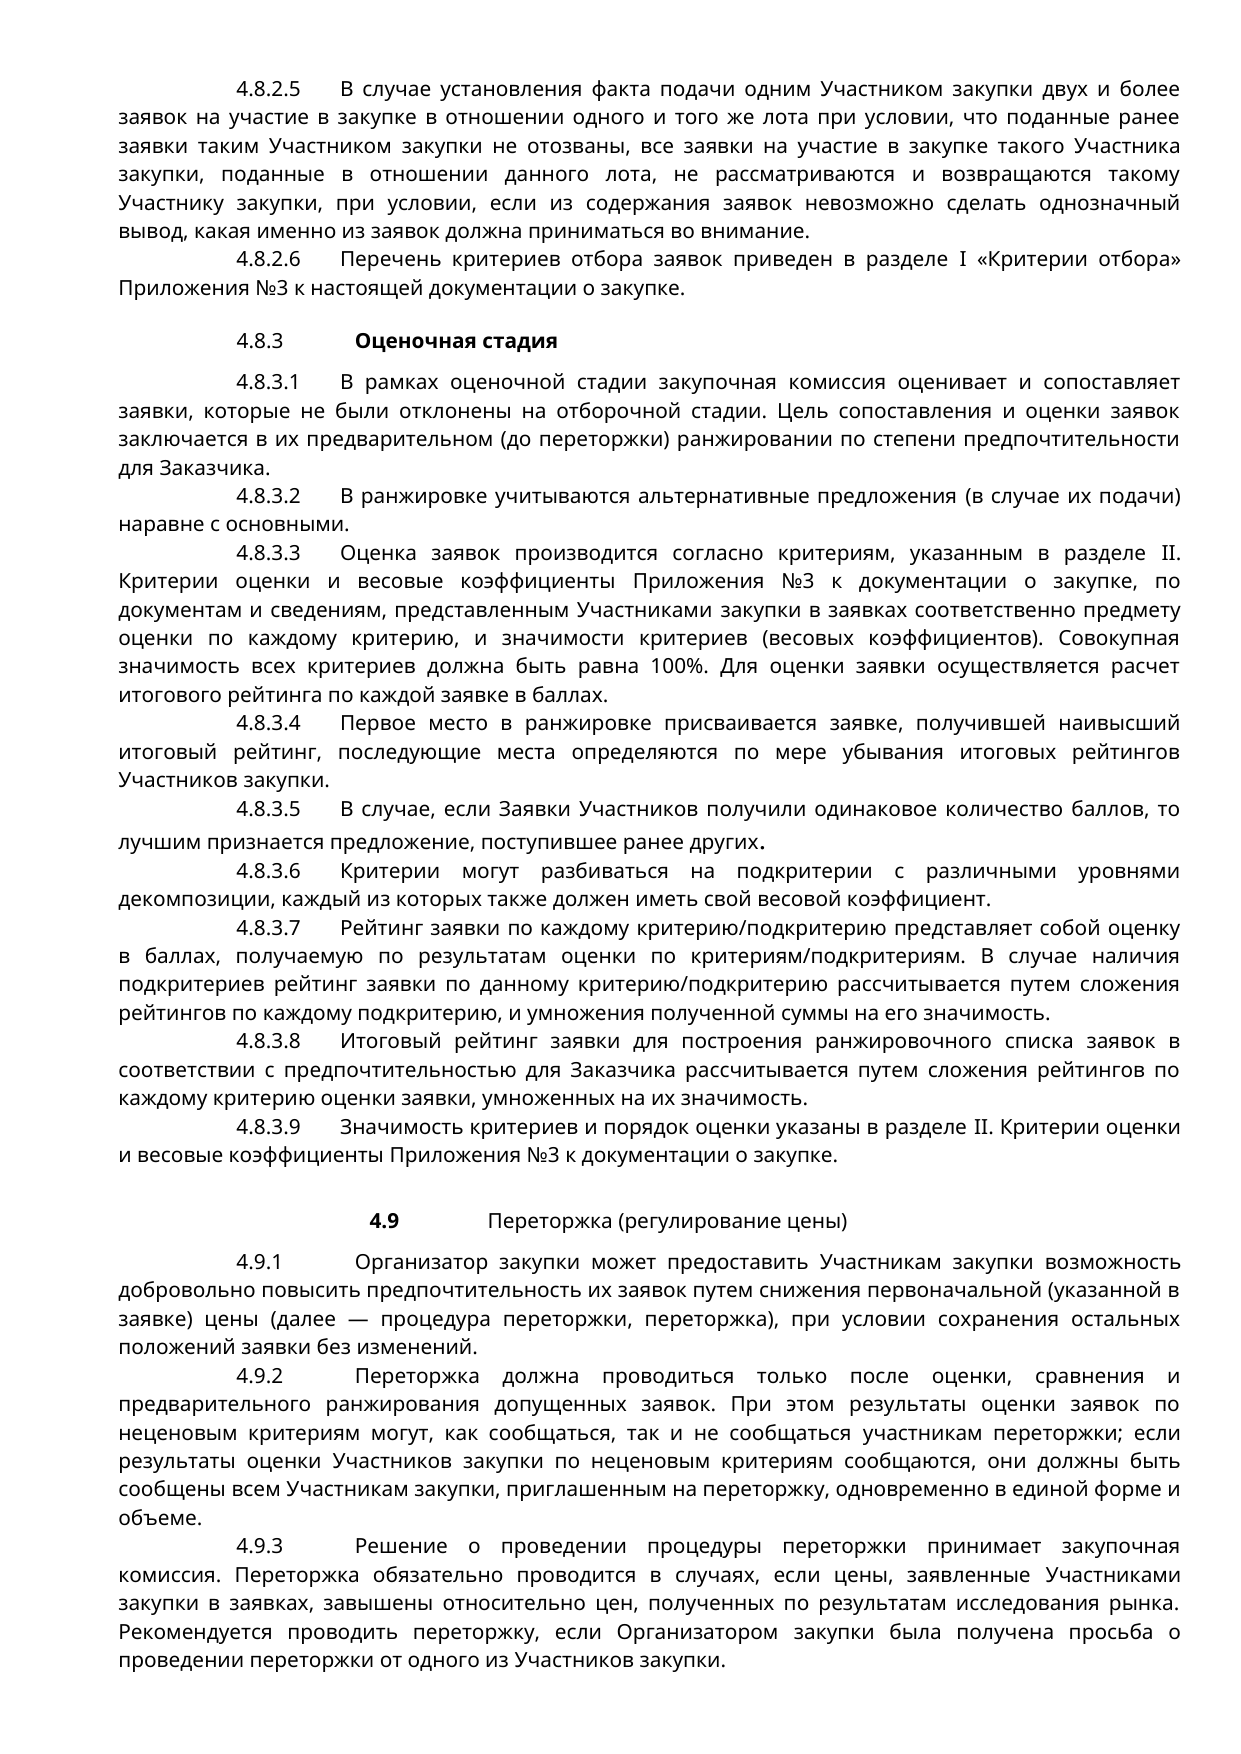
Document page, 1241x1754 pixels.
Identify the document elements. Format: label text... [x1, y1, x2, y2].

list Итоговый рейтинг заявки для построения ранжировочного списка заявок в соответствии с предпочтительностью для Заказчика рассчитывается путем сложения рейтингов по каждому критерию оценки заявки, умноженных на их значимость. [118, 1026, 1181, 1112]
list В случае установления факта подачи одним Участником закупки двух и более заявок на участие в закупке в отношении одного и того же лота при условии, что поданные ранее заявки таким Участником закупки не отозваны, все заявки на участие в закупке такого Участника закупки, поданные в отношении данного лота, не рассматриваются и возвращаются такому Участнику закупки, при условии, если из содержания заявок невозможно сделать однозначный вывод, какая именно из заявок должна приниматься во внимание. [118, 74, 1181, 244]
list Оценка заявок производится согласно критериям, указанным в разделе II. Критерии оценки и весовые коэффициенты Приложения №3 к документации о закупке, по документам и сведениям, представленным Участниками закупки в заявках соответственно предмету оценки по каждому критерию, и значимости критериев (весовых коэффициентов). Совокупная значимость всех критериев должна быть равна 100%. Для оценки заявки осуществляется расчет итогового рейтинга по каждой заявке в баллах. [118, 538, 1181, 708]
list Критерии могут разбиваться на подкритерии с различными уровнями декомпозиции, каждый из которых также должен иметь свой весовой коэффициент. [118, 856, 1181, 913]
list Рейтинг заявки по каждому критерию/подкритерию представляет собой оценку в баллах, получаемую по результатам оценки по критериям/подкритериям. В случае наличия подкритериев рейтинг заявки по данному критерию/подкритерию рассчитывается путем сложения рейтингов по каждому подкритерию, и умножения полученной суммы на его значимость. [118, 913, 1181, 1026]
list Решение о проведении процедуры переторжки принимает закупочная комиссия. Переторжка обязательно проводится в случаях, если цены, заявленные Участниками закупки в заявках, завышены относительно цен, полученных по результатам исследования рынка. Рекомендуется проводить переторжку, если Организатором закупки была получена просьба о проведении переторжки от одного из Участников закупки. [118, 1531, 1181, 1674]
list В рамках оценочной стадии закупочная комиссия оценивает и сопоставляет заявки, которые не были отклонены на отборочной стадии. Цель сопоставления и оценки заявок заключается в их предварительном (до переторжки) ранжировании по степени предпочтительности для Заказчика. [118, 367, 1181, 481]
list Оценочная стадия [236, 326, 1181, 355]
list Переторжка должна проводиться только после оценки, сравнения и предварительного ранжирования допущенных заявок. При этом результаты оценки заявок по неценовым критериям могут, как сообщаться, так и не сообщаться участникам переторжки; если результаты оценки Участников закупки по неценовым критериям сообщаются, они должны быть сообщены всем Участникам закупки, приглашенным на переторжку, одновременно в единой форме и объеме. [118, 1361, 1181, 1531]
list Перечень критериев отбора заявок приведен в разделе I «Критерии отбора» Приложения №3 к настоящей документации о закупке. [118, 244, 1181, 301]
list В ранжировке учитываются альтернативные предложения (в случае их подачи) наравне с основными. [118, 481, 1181, 538]
list Значимость критериев и порядок оценки указаны в разделе II. Критерии оценки и весовые коэффициенты Приложения №3 к документации о закупке. [118, 1112, 1181, 1169]
list Организатор закупки может предоставить Участникам закупки возможность добровольно повысить предпочтительность их заявок путем снижения первоначальной (указанной в заявке) цены (далее — процедура переторжки, переторжка), при условии сохранения остальных положений заявки без изменений. [118, 1247, 1181, 1361]
list Первое место в ранжировке присваивается заявке, получившей наивысший итоговый рейтинг, последующие места определяются по мере убывания итоговых рейтингов Участников закупки. [118, 708, 1181, 794]
list В случае, если Заявки Участников получили одинаковое количество баллов, то лучшим признается предложение, поступившее ранее других. [118, 794, 1181, 856]
subtitle Переторжка (регулирование цены) [369, 1206, 1181, 1234]
